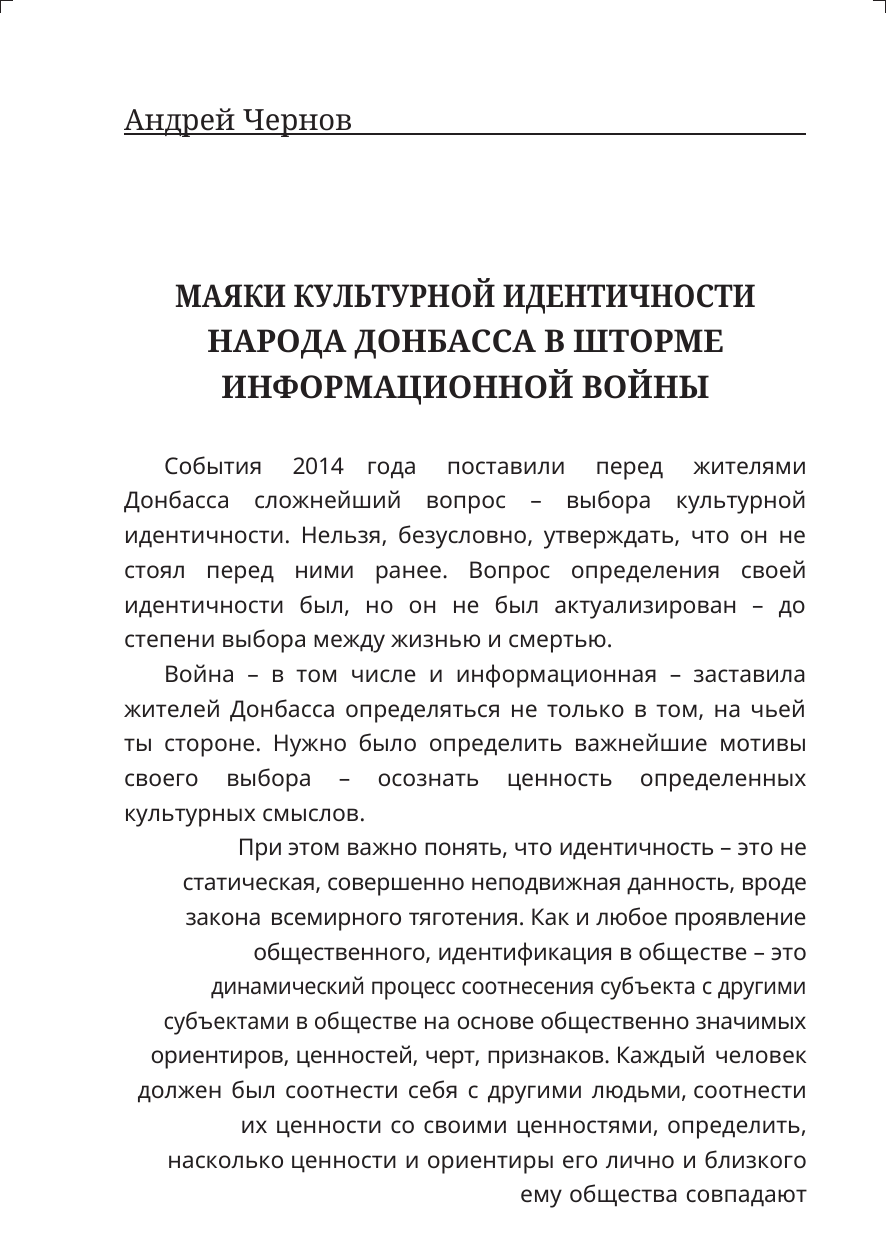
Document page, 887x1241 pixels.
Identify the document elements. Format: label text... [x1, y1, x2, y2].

text Война – в том числе и информационная – заставила жителей Донбасса определяться не только в том, на чьей ты стороне. Нужно было определить важнейшие мотивы своего выбора – осознать ценность определенных культурных смыслов. [124, 658, 807, 828]
text МАЯКИ КУЛЬТУРНОЙ ИДЕНТИЧНОСТИ НАРОДА ДОНБАССА В ШТОРМЕ ИНФОРМАЦИОННОЙ ВОЙНЫ [111, 274, 820, 407]
text При этом важно понять, что идентичность – это не статическая, совершенно неподвижная данность, вроде закона всемирного тяготения. Как и любое проявление общественного, идентификация в обществе – это динамический процесс соотнесения субъекта с другими субъектами в обществе на основе общественно значимых ориентиров, ценностей, черт, признаков. Каждый человек должен был соотнести себя с другими людьми, соотнести их ценности со своими ценностями, определить, насколько ценности и ориентиры его лично и близкого ему общества совпадают [124, 831, 807, 1209]
text События 2014 года поставили перед жителями Донбасса сложнейший вопрос – выбора культурной идентичности. Нельзя, безусловно, утверждать, что он не стоял перед ними ранее. Вопрос определения своей идентичности был, но он не был актуализирован – до степени выбора между жизнью и смертью. [124, 450, 807, 654]
subtitle Андрей Чернов [124, 99, 820, 139]
